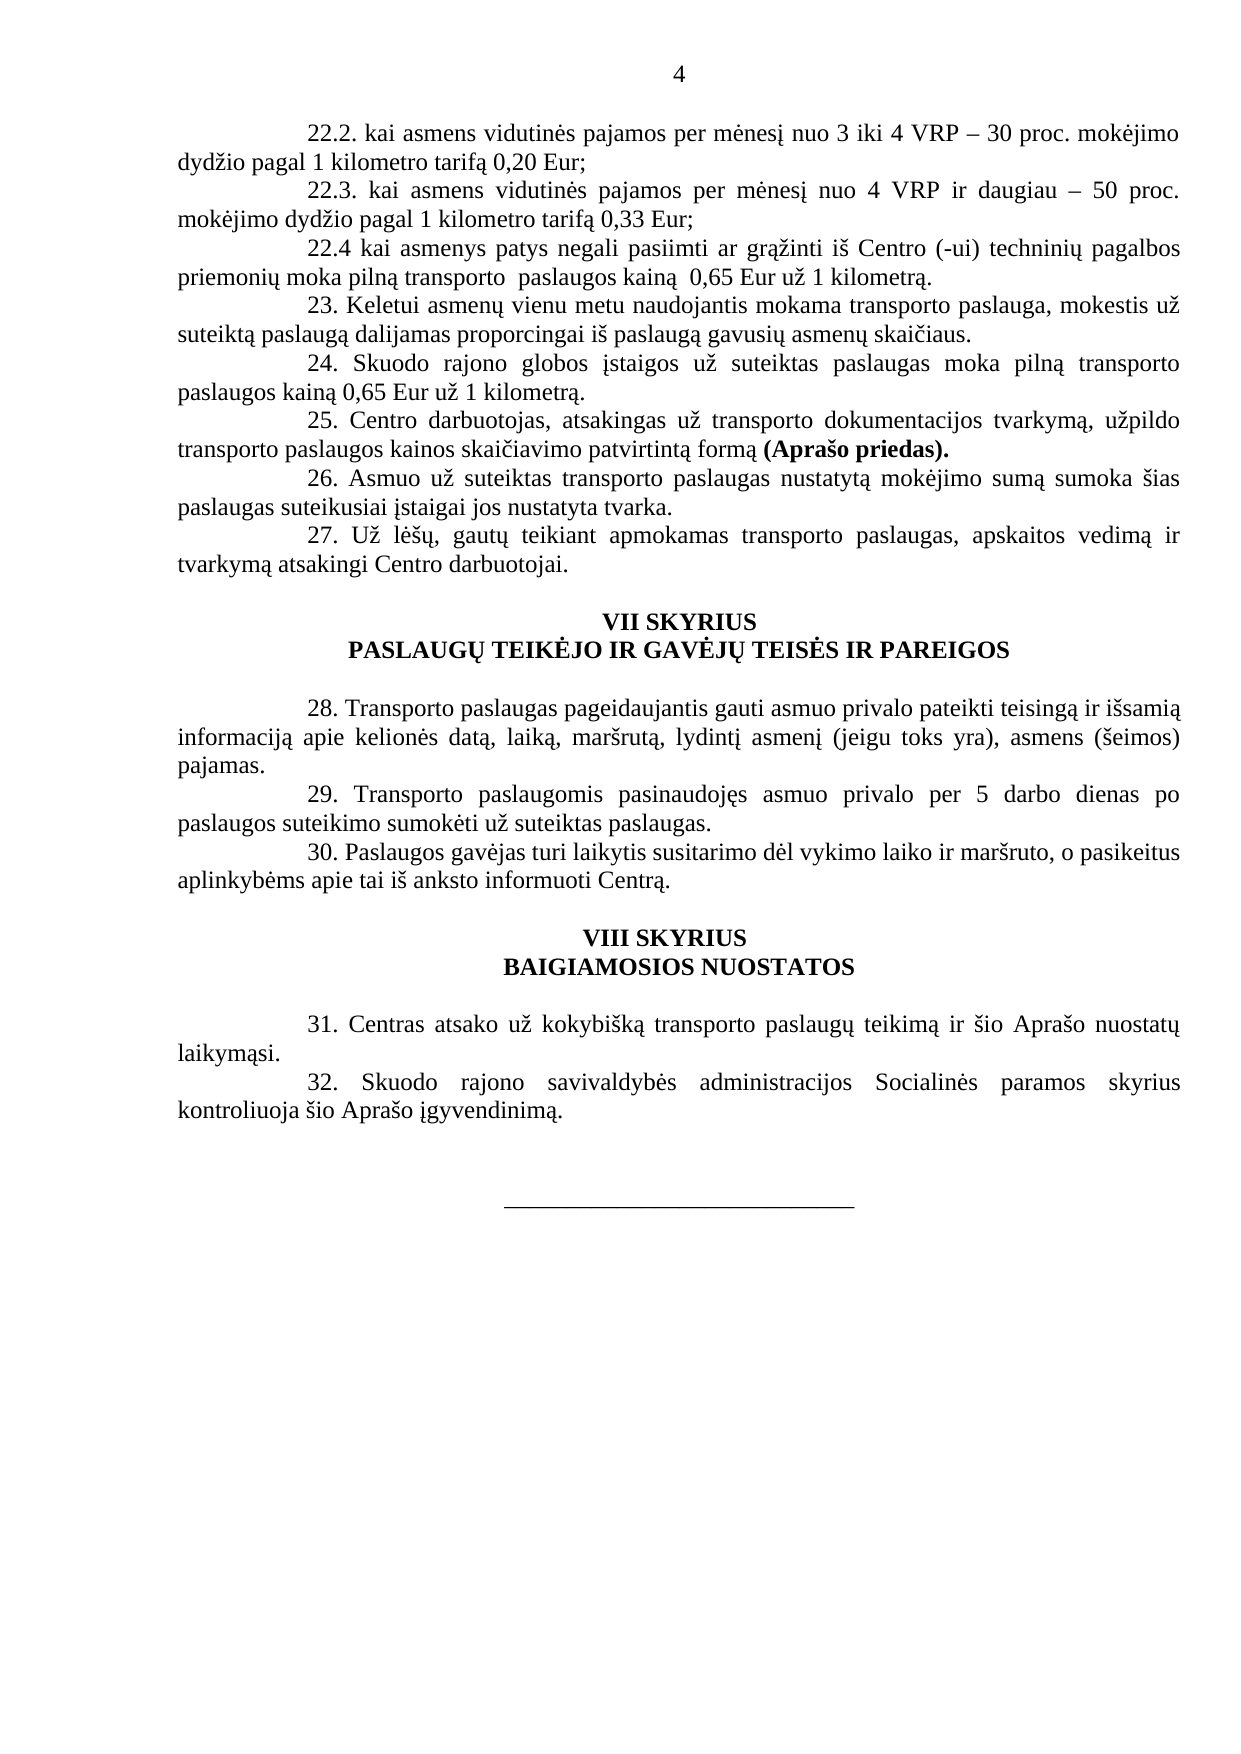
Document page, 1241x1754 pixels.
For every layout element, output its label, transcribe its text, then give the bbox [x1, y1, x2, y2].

text 28. Transporto paslaugas pageidaujantis gauti asmuo privalo pateikti teisingą ir išsamią informaciją apie kelionės datą, laiką, maršrutą, lydintį asmenį (jeigu toks yra), asmens (šeimos) pajamas. [177, 693, 1181, 779]
text 25. Centro darbuotojas, atsakingas už transporto dokumentacijos tvarkymą, užpildo transporto paslaugos kainos skaičiavimo patvirtintą formą (Aprašo priedas). [177, 406, 1181, 463]
text ____________________________ [177, 1182, 1181, 1211]
text 23. Keletui asmenų vienu metu naudojantis mokama transporto paslauga, mokestis už suteiktą paslaugą dalijamas proporcingai iš paslaugą gavusių asmenų skaičiaus. [177, 291, 1181, 348]
text 22.4 kai asmenys patys negali pasiimti ar grąžinti iš Centro (-ui) techninių pagalbos priemonių moka pilną transporto paslaugos kainą 0,65 Eur už 1 kilometrą. [177, 233, 1181, 291]
text BAIGIAMOSIOS NUOSTATOS [177, 952, 1181, 981]
text 32. Skuodo rajono savivaldybės administracijos Socialinės paramos skyrius kontroliuoja šio Aprašo įgyvendinimą. [177, 1067, 1181, 1124]
text 30. Paslaugos gavėjas turi laikytis susitarimo dėl vykimo laiko ir maršruto, o pasikeitus aplinkybėms apie tai iš anksto informuoti Centrą. [177, 837, 1181, 894]
text PASLAUGŲ TEIKĖJO IR GAVĖJŲ TEISĖS IR PAREIGOS [177, 636, 1181, 664]
text VII SKYRIUS [177, 607, 1181, 636]
text 31. Centras atsako už kokybišką transporto paslaugų teikimą ir šio Aprašo nuostatų laikymąsi. [177, 1009, 1181, 1067]
text 22.2. kai asmens vidutinės pajamos per mėnesį nuo 3 iki 4 VRP – 30 proc. mokėjimo dydžio pagal 1 kilometro tarifą 0,20 Eur; [177, 118, 1181, 176]
text 22.3. kai asmens vidutinės pajamos per mėnesį nuo 4 VRP ir daugiau – 50 proc. mokėjimo dydžio pagal 1 kilometro tarifą 0,33 Eur; [177, 176, 1181, 233]
text 26. Asmuo už suteiktas transporto paslaugas nustatytą mokėjimo sumą sumoka šias paslaugas suteikusiai įstaigai jos nustatyta tvarka. [177, 463, 1181, 521]
text 29. Transporto paslaugomis pasinaudojęs asmuo privalo per 5 darbo dienas po paslaugos suteikimo sumokėti už suteiktas paslaugas. [177, 779, 1181, 837]
text 27. Už lėšų, gautų teikiant apmokamas transporto paslaugas, apskaitos vedimą ir tvarkymą atsakingi Centro darbuotojai. [177, 521, 1181, 578]
text VIII SKYRIUS [177, 923, 1181, 952]
text 24. Skuodo rajono globos įstaigos už suteiktas paslaugas moka pilną transporto paslaugos kainą 0,65 Eur už 1 kilometrą. [177, 348, 1181, 406]
